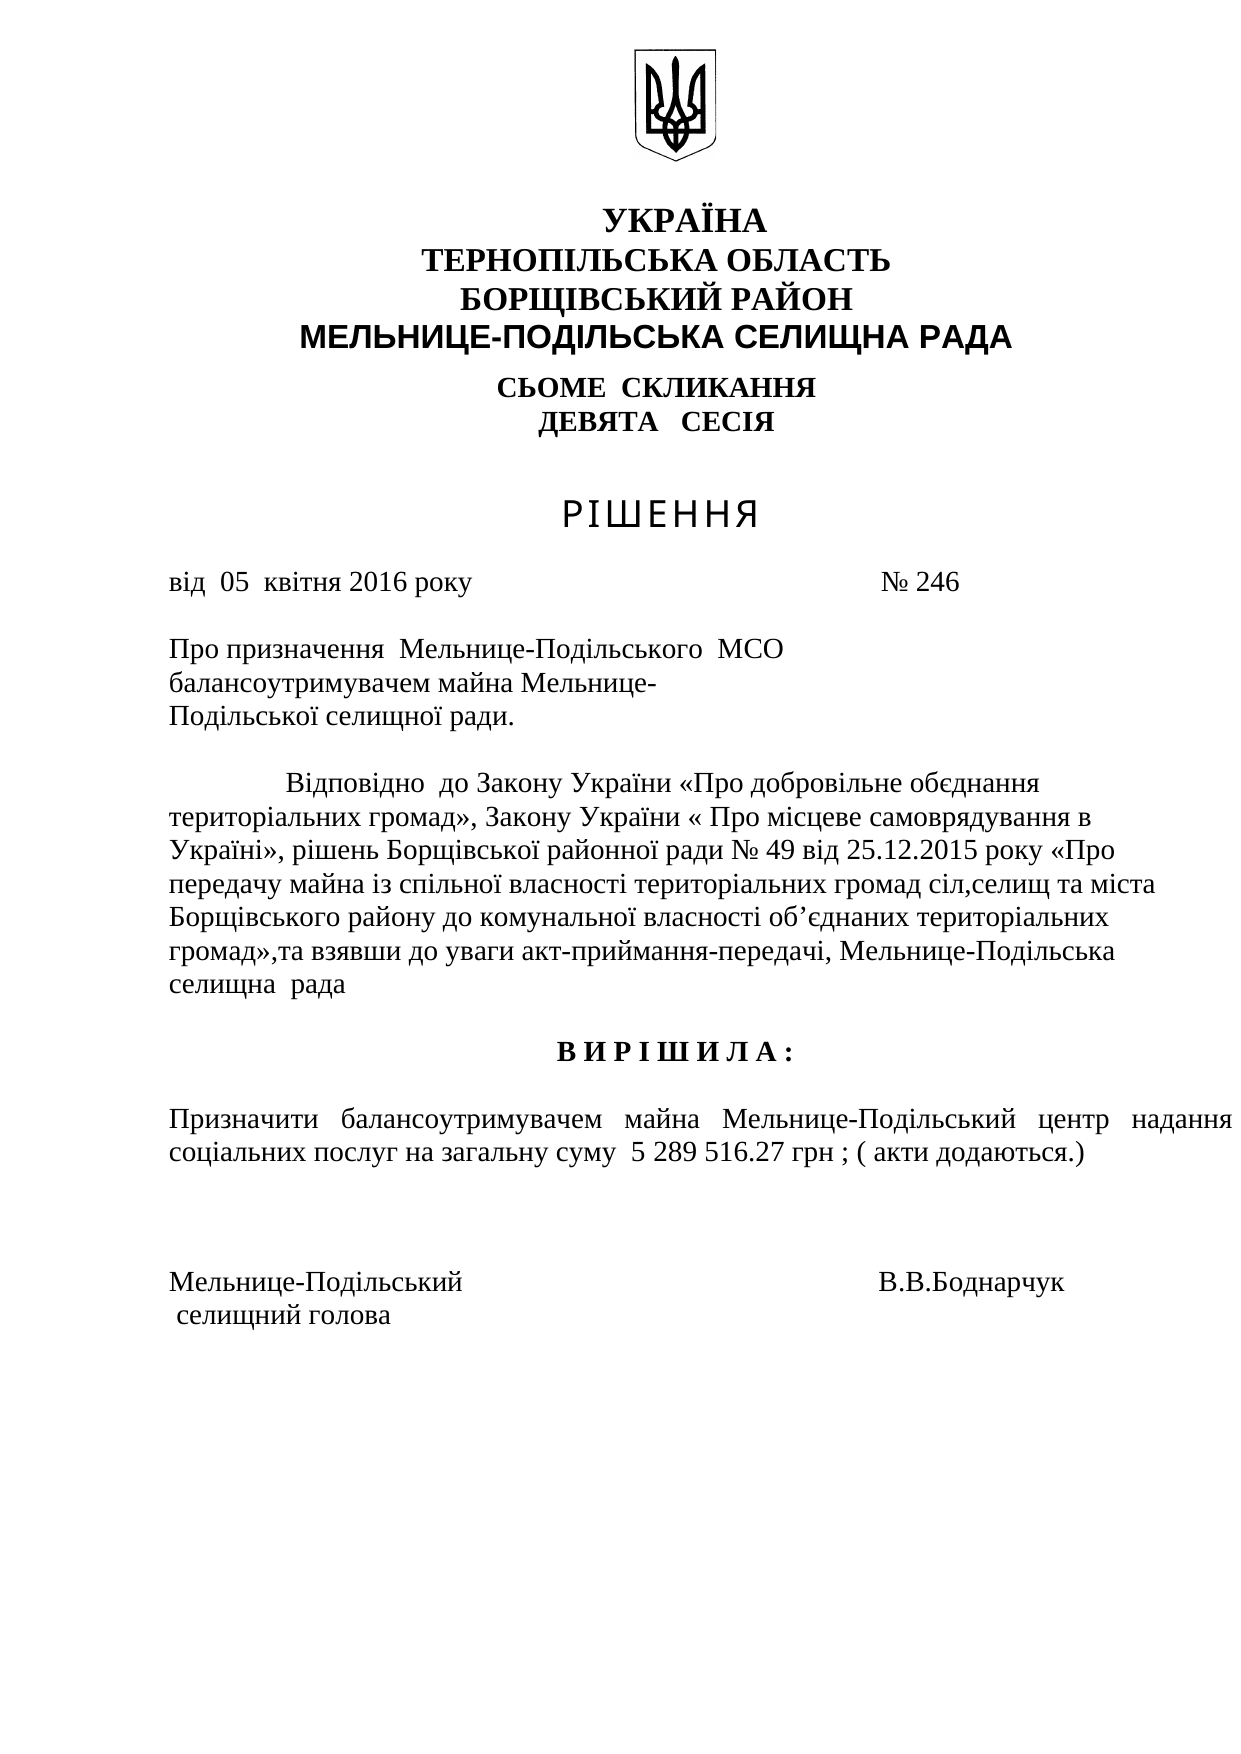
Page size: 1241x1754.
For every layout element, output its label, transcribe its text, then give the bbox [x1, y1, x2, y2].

subtitle Подільської селищної ради. [169, 698, 1181, 732]
text УКРАЇНА [169, 200, 1144, 241]
subtitle Про призначення Мельнице-Подільського МСО [169, 631, 1181, 665]
subtitle Відповідно до Закону України «Про добровільне обєднання територіальних громад», Закону України « Про місцеве самоврядування в Україні», рішень Борщівської районної ради № 49 від 25.12.2015 року «Про передачу майна із спільної власності територіальних громад сіл,селищ та міста Борщівського району до комунальної власності об’єднаних територіальних громад»,та взявши до уваги акт-приймання-передачі, Мельнице-Подільська селищна рада [169, 765, 1181, 1000]
text РІШЕННЯ [169, 487, 1144, 538]
text від 05 квітня 2016 року № 246 [169, 564, 1181, 598]
text Призначити балансоутримувачем майна Мельнице-Подільський центр надання соціальних послуг на загальну суму 5 289 516.27 грн ; ( акти додаються.) [169, 1101, 1233, 1168]
text Мельнице-Подільський В.В.Боднарчук [169, 1264, 1181, 1297]
text селищний голова [169, 1297, 1181, 1331]
text ТЕРНОПІЛЬСЬКА ОБЛАСТЬ [169, 241, 1144, 279]
subtitle балансоутримувачем майна Мельнице- [169, 665, 1181, 698]
text СЬОМЕ СКЛИКАННЯ [169, 370, 1144, 404]
text В И Р І Ш И Л А : [169, 1034, 1181, 1067]
text БОРЩІВСЬКИЙ РАЙОН [169, 279, 1144, 317]
text ДЕВЯТА СЕСІЯ [169, 404, 1144, 437]
text МЕЛЬНИЦЕ-ПОДІЛЬСЬКА СЕЛИЩНА РАДА [169, 317, 1144, 356]
